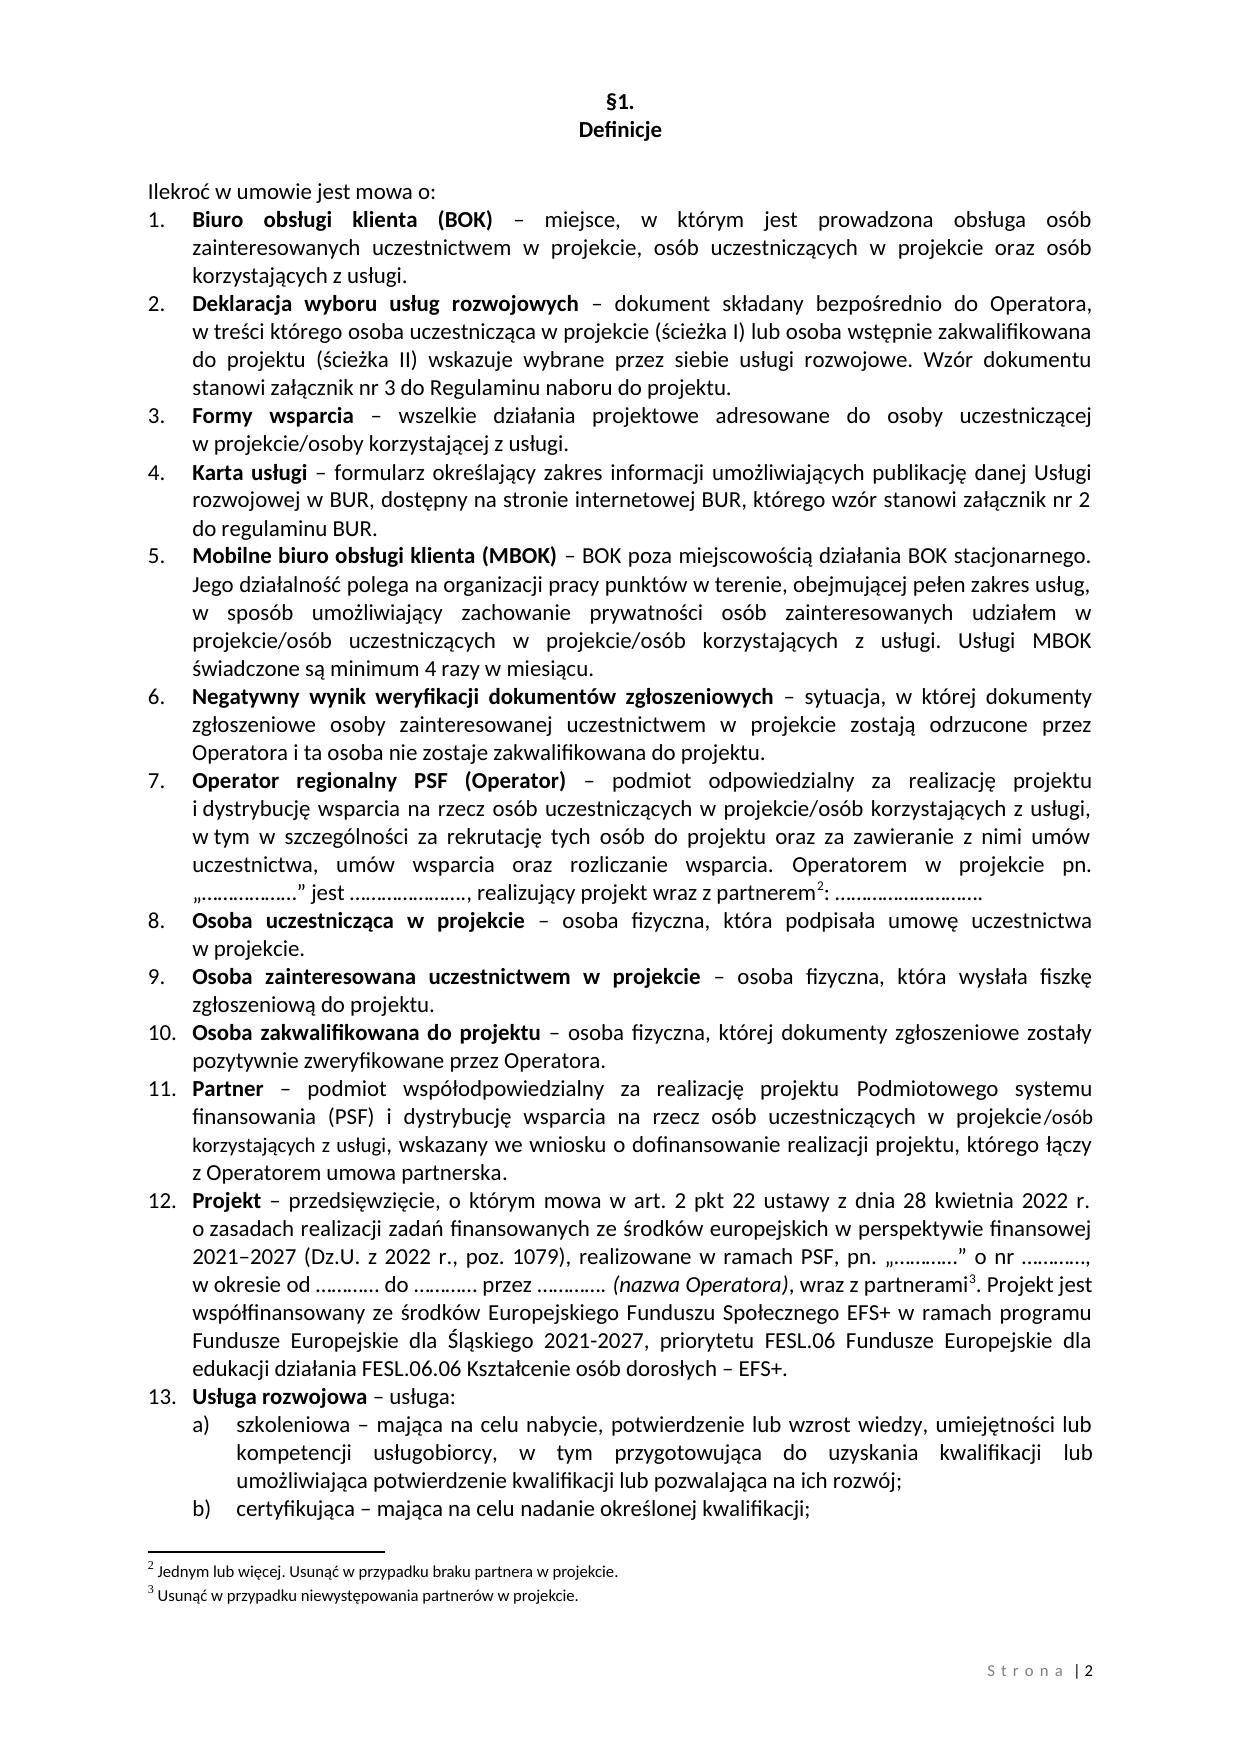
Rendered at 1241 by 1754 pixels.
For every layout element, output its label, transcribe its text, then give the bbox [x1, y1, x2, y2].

list Operator regionalny PSF (Operator) – podmiot odpowiedzialny za realizację projektu i dystrybucję wsparcia na rzecz osób uczestniczących w projekcie/osób korzystających z usługi, w tym w szczególności za rekrutację tych osób do projektu oraz za zawieranie z nimi umów uczestnictwa, umów wsparcia oraz rozliczanie wsparcia. Operatorem w projekcie pn. „………………” jest …………………., realizujący projekt wraz z partnerem: ………………………. [148, 766, 1093, 906]
list Partner – podmiot współodpowiedzialny za realizację projektu Podmiotowego systemu finansowania (PSF) i dystrybucję wsparcia na rzecz osób uczestniczących w projekcie/osób korzystających z usługi, wskazany we wniosku o dofinansowanie realizacji projektu, którego łączy z Operatorem umowa partnerska. [148, 1074, 1093, 1186]
list Osoba zainteresowana uczestnictwem w projekcie – osoba fizyczna, która wysłała fiszkę zgłoszeniową do projektu. [148, 962, 1093, 1018]
list Osoba zakwalifikowana do projektu – osoba fizyczna, której dokumenty zgłoszeniowe zostały pozytywnie zweryfikowane przez Operatora. [148, 1018, 1093, 1074]
list Mobilne biuro obsługi klienta (MBOK) – BOK poza miejscowością działania BOK stacjonarnego. Jego działalność polega na organizacji pracy punktów w terenie, obejmującej pełen zakres usług, w sposób umożliwiający zachowanie prywatności osób zainteresowanych udziałem w projekcie/osób uczestniczących w projekcie/osób korzystających z usługi. Usługi MBOK świadczone są minimum 4 razy w miesiącu. [148, 542, 1093, 682]
list Biuro obsługi klienta (BOK) – miejsce, w którym jest prowadzona obsługa osób zainteresowanych uczestnictwem w projekcie, osób uczestniczących w projekcie oraz osób korzystających z usługi. [148, 205, 1093, 289]
list Deklaracja wyboru usług rozwojowych – dokument składany bezpośrednio do Operatora, w treści którego osoba uczestnicząca w projekcie (ścieżka I) lub osoba wstępnie zakwalifikowana do projektu (ścieżka II) wskazuje wybrane przez siebie usługi rozwojowe. Wzór dokumentu stanowi załącznik nr 3 do Regulaminu naboru do projektu. [148, 289, 1093, 402]
list szkoleniowa – mająca na celu nabycie, potwierdzenie lub wzrost wiedzy, umiejętności lub kompetencji usługobiorcy, w tym przygotowująca do uzyskania kwalifikacji lub umożliwiająca potwierdzenie kwalifikacji lub pozwalająca na ich rozwój; [192, 1410, 1093, 1494]
text Definicje [148, 115, 1093, 143]
list Negatywny wynik weryfikacji dokumentów zgłoszeniowych – sytuacja, w której dokumenty zgłoszeniowe osoby zainteresowanej uczestnictwem w projekcie zostają odrzucone przez Operatora i ta osoba nie zostaje zakwalifikowana do projektu. [148, 682, 1093, 766]
text Ilekroć w umowie jest mowa o: [148, 177, 1093, 205]
text §1. [148, 87, 1093, 115]
list Karta usługi – formularz określający zakres informacji umożliwiających publikację danej Usługi rozwojowej w BUR, dostępny na stronie internetowej BUR, którego wzór stanowi załącznik nr 2 do regulaminu BUR. [148, 458, 1093, 542]
list Projekt – przedsięwzięcie, o którym mowa w art. 2 pkt 22 ustawy z dnia 28 kwietnia 2022 r. o zasadach realizacji zadań finansowanych ze środków europejskich w perspektywie finansowej 2021–2027 (Dz.U. z 2022 r., poz. 1079), realizowane w ramach PSF, pn. „…………” o nr …………, w okresie od ………… do ………… przez …………. (nazwa Operatora), wraz z partnerami. Projekt jest współfinansowany ze środków Europejskiego Funduszu Społecznego EFS+ w ramach programu Fundusze Europejskie dla Śląskiego 2021-2027, priorytetu FESL.06 Fundusze Europejskie dla edukacji działania FESL.06.06 Kształcenie osób dorosłych – EFS+. [148, 1186, 1093, 1382]
list Usługa rozwojowa – usługa: [148, 1382, 1093, 1410]
list certyfikująca – mająca na celu nadanie określonej kwalifikacji; [192, 1494, 1093, 1522]
list Formy wsparcia – wszelkie działania projektowe adresowane do osoby uczestniczącej w projekcie/osoby korzystającej z usługi. [148, 402, 1093, 458]
list Osoba uczestnicząca w projekcie – osoba fizyczna, która podpisała umowę uczestnictwa w projekcie. [148, 906, 1093, 962]
